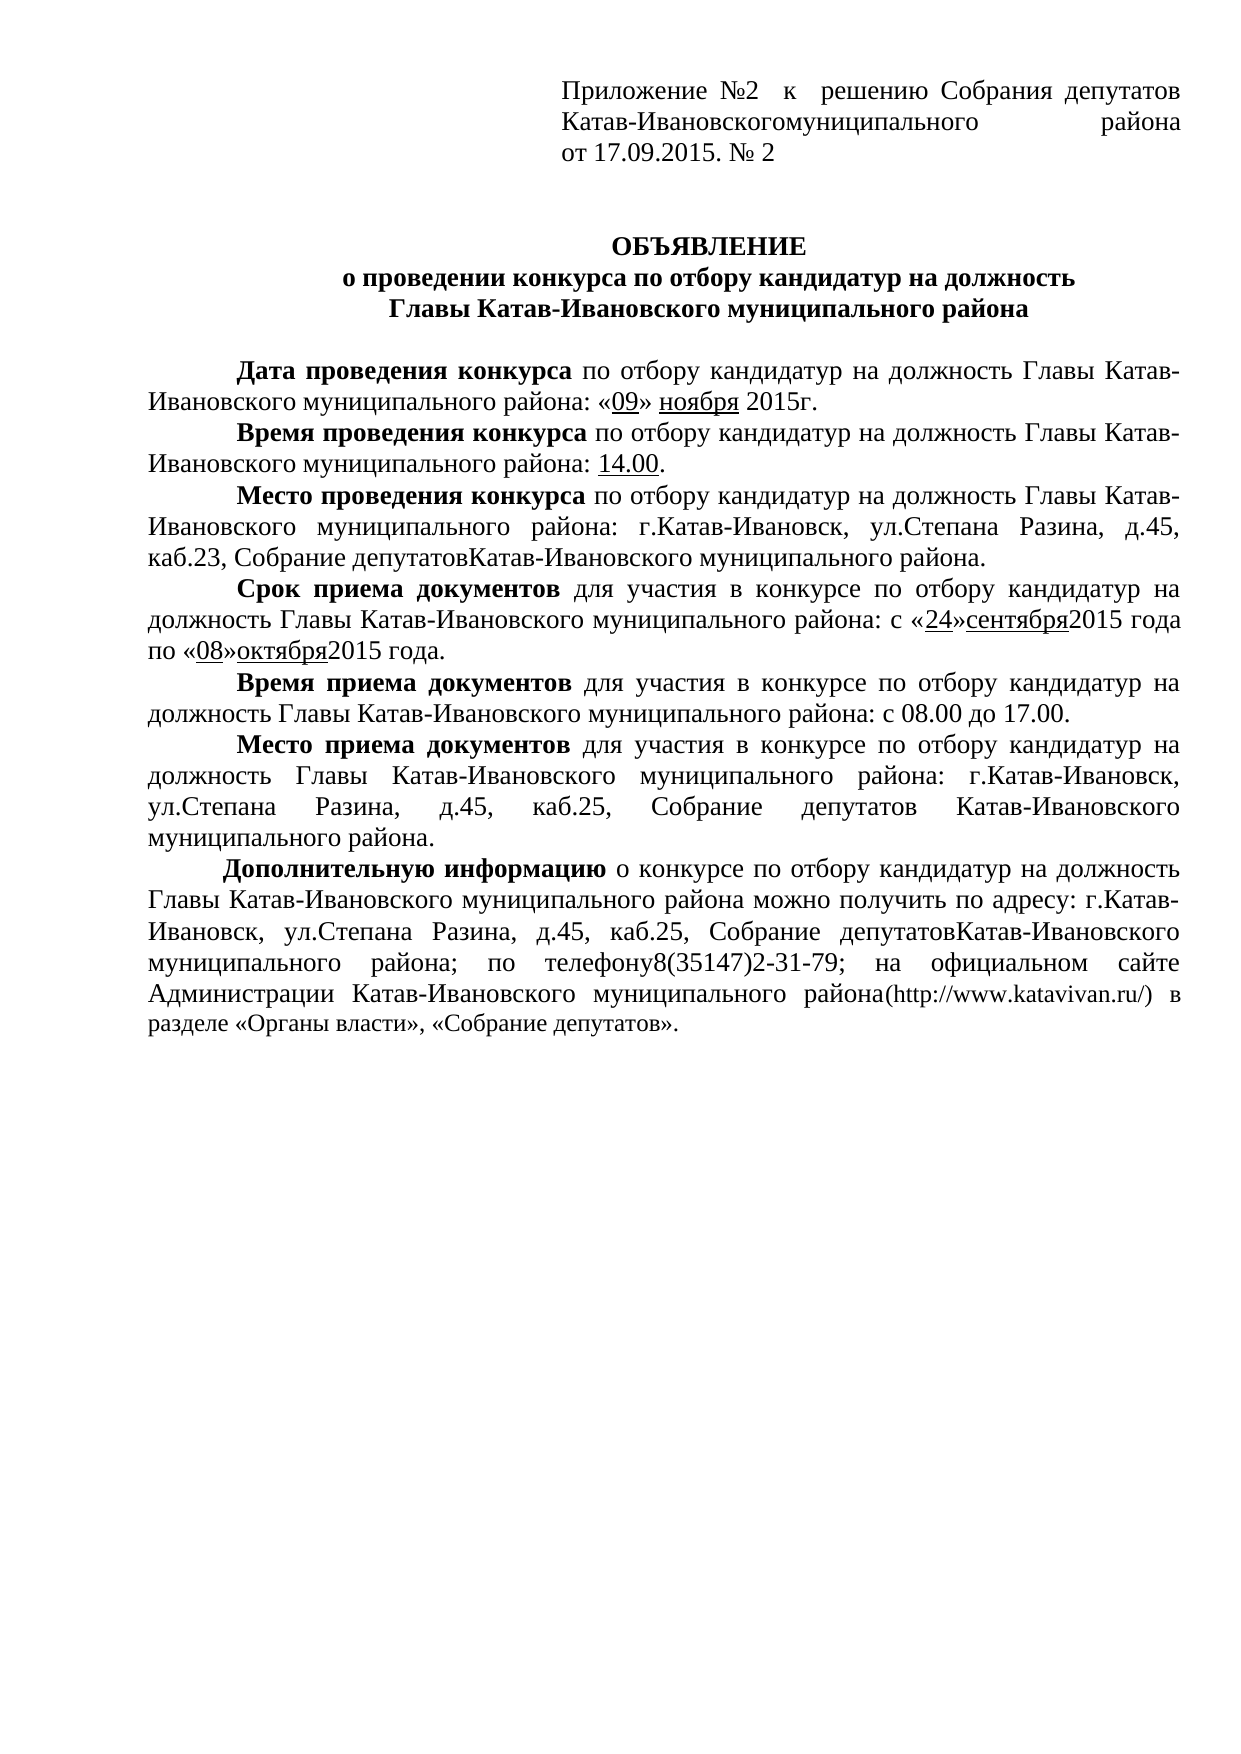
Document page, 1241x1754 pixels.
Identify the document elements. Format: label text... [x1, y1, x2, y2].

text Главы Катав-Ивановского муниципального района [148, 292, 1181, 323]
text о проведении конкурса по отбору кандидатур на должность [148, 261, 1181, 292]
text Место проведения конкурса по отбору кандидатур на должность Главы Катав-Ивановского муниципального района: г.Катав-Ивановск, ул.Степана Разина, д.45, каб.23, Собрание депутатовКатав-Ивановского муниципального района. [148, 479, 1181, 572]
text Приложение №2 к решению Собрания депутатов Катав-Ивановскогомуниципального района от 17.09.2015. № 2 [561, 74, 1181, 167]
text Время приема документов для участия в конкурсе по отбору кандидатур на должность Главы Катав-Ивановского муниципального района: с 08.00 до 17.00. [148, 666, 1181, 728]
text Срок приема документов для участия в конкурсе по отбору кандидатур на должность Главы Катав-Ивановского муниципального района: с «24»сентября2015 года по «08»октября2015 года. [148, 572, 1181, 666]
text Время проведения конкурса по отбору кандидатур на должность Главы Катав-Ивановского муниципального района: 14.00. [148, 416, 1181, 479]
text Место приема документов для участия в конкурсе по отбору кандидатур на должность Главы Катав-Ивановского муниципального района: г.Катав-Ивановск, ул.Степана Разина, д.45, каб.25, Собрание депутатов Катав-Ивановского муниципального района. [148, 728, 1181, 852]
text Дата проведения конкурса по отбору кандидатур на должность Главы Катав-Ивановского муниципального района: «09» ноября 2015г. [148, 354, 1181, 416]
text ОБЪЯВЛЕНИЕ [148, 229, 1181, 261]
text Дополнительную информацию о конкурсе по отбору кандидатур на должность Главы Катав-Ивановского муниципального района можно получить по адресу: г.Катав-Ивановск, ул.Степана Разина, д.45, каб.25, Собрание депутатовКатав-Ивановского муниципального района; по телефону8(35147)2-31-79; на официальном сайте Администрации Катав-Ивановского муниципального района(http://www.katavivan.ru/) в разделе «Органы власти», «Собрание депутатов». [148, 852, 1181, 1037]
